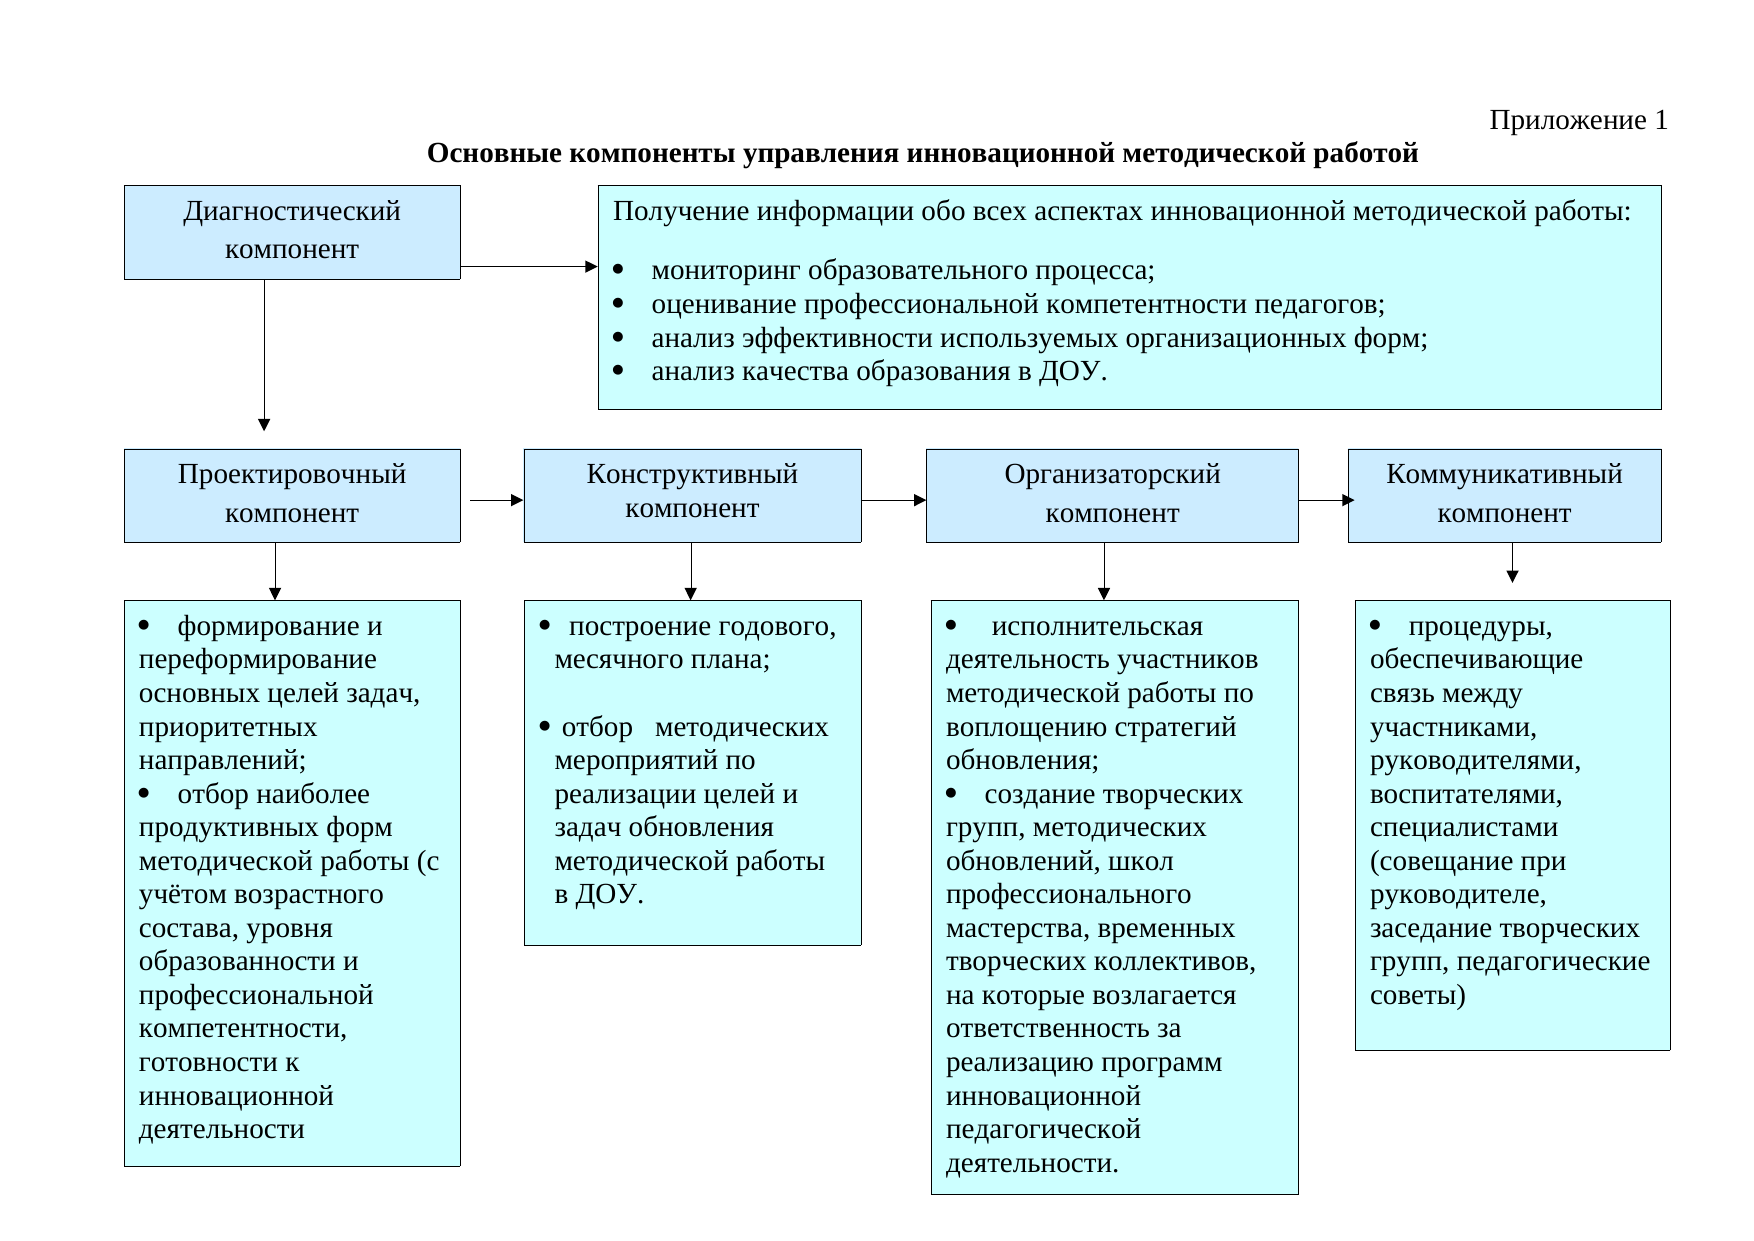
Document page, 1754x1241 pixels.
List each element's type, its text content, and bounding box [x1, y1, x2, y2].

title Основные компоненты управления инновационной методической работой [148, 135, 1698, 169]
title Приложение 1 [148, 102, 1698, 135]
